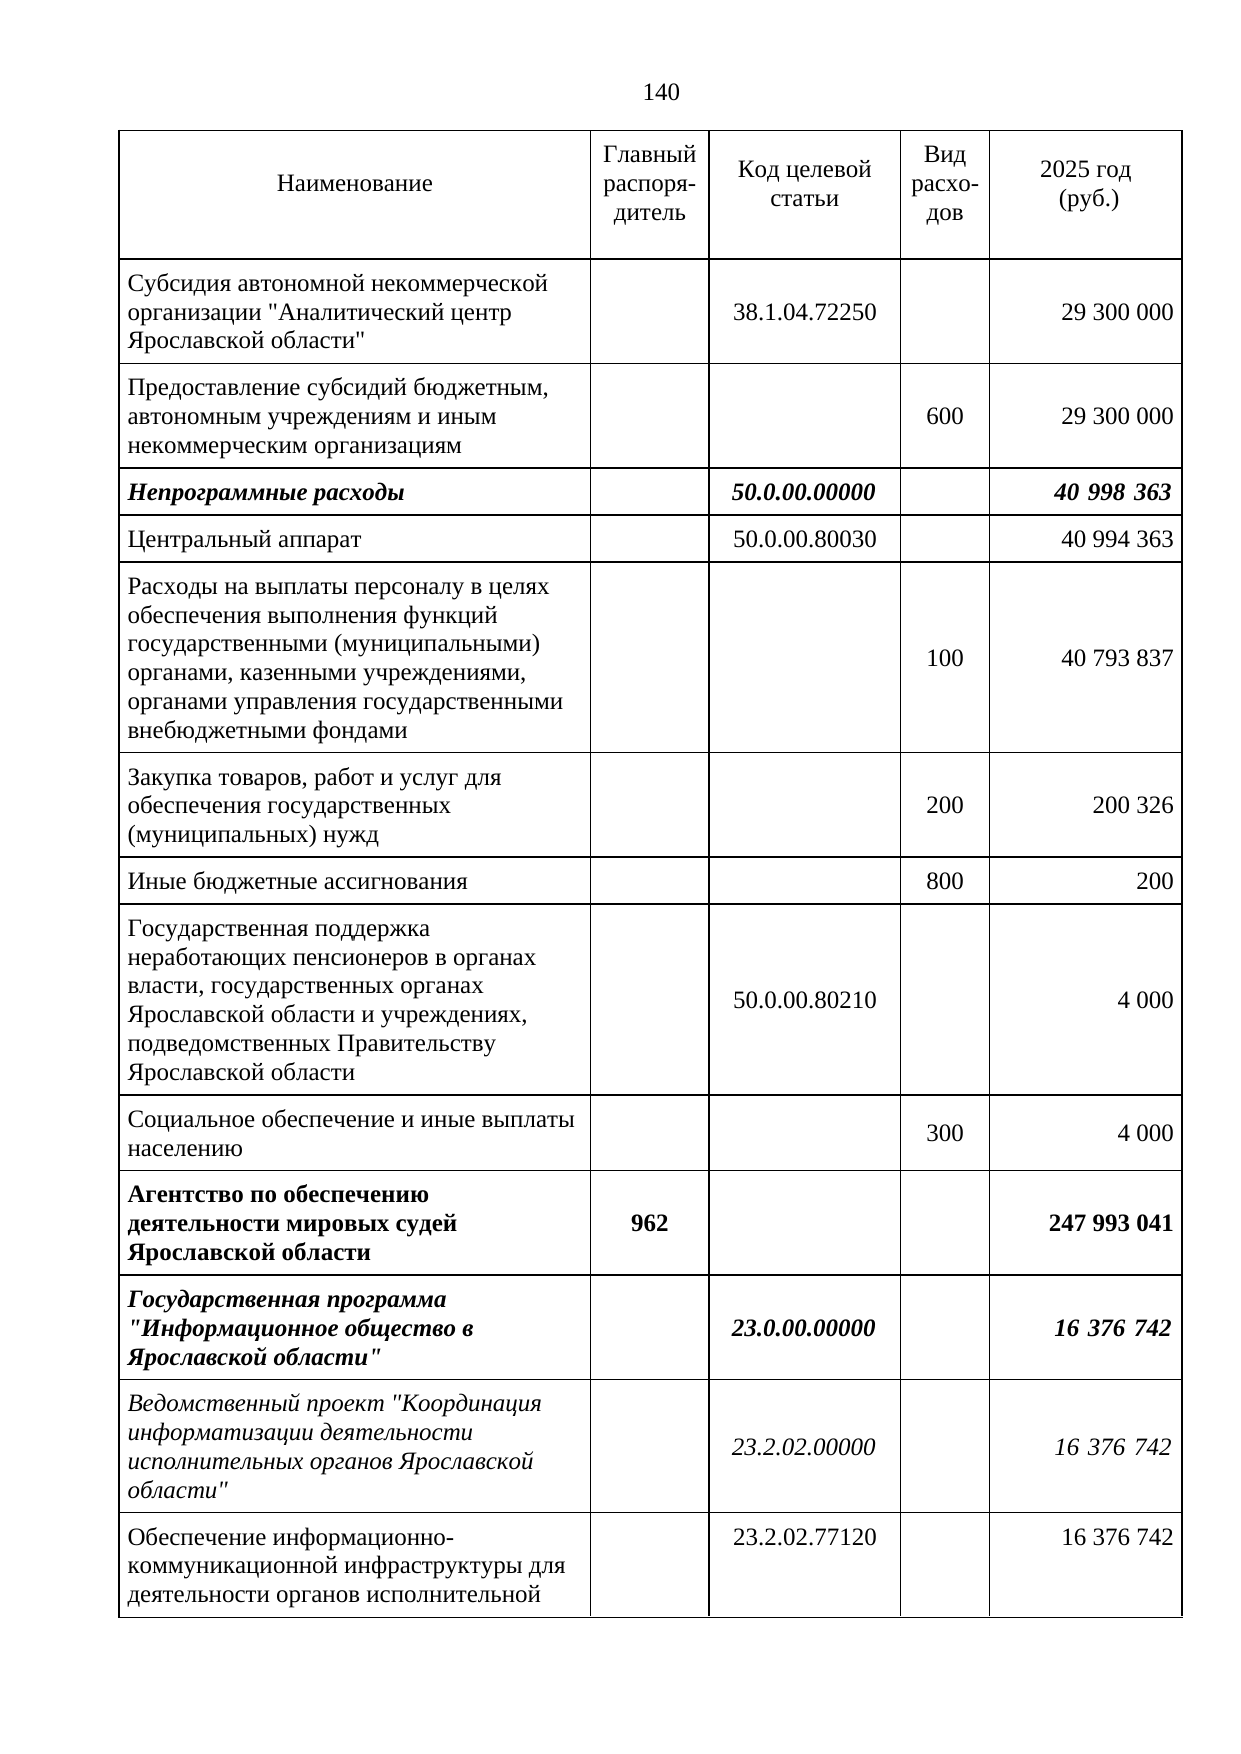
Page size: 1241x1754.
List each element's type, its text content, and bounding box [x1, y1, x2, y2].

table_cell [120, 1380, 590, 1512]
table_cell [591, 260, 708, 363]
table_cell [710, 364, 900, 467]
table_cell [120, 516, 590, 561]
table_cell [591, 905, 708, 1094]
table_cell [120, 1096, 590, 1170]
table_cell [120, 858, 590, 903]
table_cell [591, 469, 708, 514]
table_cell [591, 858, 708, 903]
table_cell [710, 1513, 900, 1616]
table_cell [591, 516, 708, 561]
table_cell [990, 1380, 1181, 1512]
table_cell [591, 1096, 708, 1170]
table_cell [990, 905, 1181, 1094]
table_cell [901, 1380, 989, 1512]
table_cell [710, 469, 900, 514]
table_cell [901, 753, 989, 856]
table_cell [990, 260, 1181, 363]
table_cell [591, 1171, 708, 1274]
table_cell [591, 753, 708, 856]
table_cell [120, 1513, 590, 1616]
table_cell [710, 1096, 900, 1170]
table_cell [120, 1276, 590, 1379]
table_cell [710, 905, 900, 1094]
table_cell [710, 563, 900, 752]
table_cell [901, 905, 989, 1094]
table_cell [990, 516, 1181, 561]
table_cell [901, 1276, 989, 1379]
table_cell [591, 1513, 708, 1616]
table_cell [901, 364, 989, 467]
table_header 2025 год (руб.) [990, 131, 1181, 258]
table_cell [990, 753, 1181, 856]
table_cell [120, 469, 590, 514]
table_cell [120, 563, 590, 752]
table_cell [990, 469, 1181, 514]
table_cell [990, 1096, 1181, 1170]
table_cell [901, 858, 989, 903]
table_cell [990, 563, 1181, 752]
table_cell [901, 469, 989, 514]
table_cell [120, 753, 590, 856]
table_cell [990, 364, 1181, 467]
table_header Наименование [120, 131, 590, 258]
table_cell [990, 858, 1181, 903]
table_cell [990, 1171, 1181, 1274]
table_header Вид расхо-дов [901, 131, 989, 258]
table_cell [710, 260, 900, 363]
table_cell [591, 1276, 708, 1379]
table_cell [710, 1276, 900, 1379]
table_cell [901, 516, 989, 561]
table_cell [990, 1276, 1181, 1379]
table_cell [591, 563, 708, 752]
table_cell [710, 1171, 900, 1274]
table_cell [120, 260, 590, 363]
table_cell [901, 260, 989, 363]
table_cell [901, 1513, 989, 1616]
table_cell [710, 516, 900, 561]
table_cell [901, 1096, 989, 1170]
table_header Главный распоря-дитель [591, 131, 708, 258]
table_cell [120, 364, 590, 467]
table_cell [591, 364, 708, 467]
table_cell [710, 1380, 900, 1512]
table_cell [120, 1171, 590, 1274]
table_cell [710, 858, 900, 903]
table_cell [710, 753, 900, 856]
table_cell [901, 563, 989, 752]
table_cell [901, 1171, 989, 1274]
table_header Код целевой статьи [710, 131, 900, 258]
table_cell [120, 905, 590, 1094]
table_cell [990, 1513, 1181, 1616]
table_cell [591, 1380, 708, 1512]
